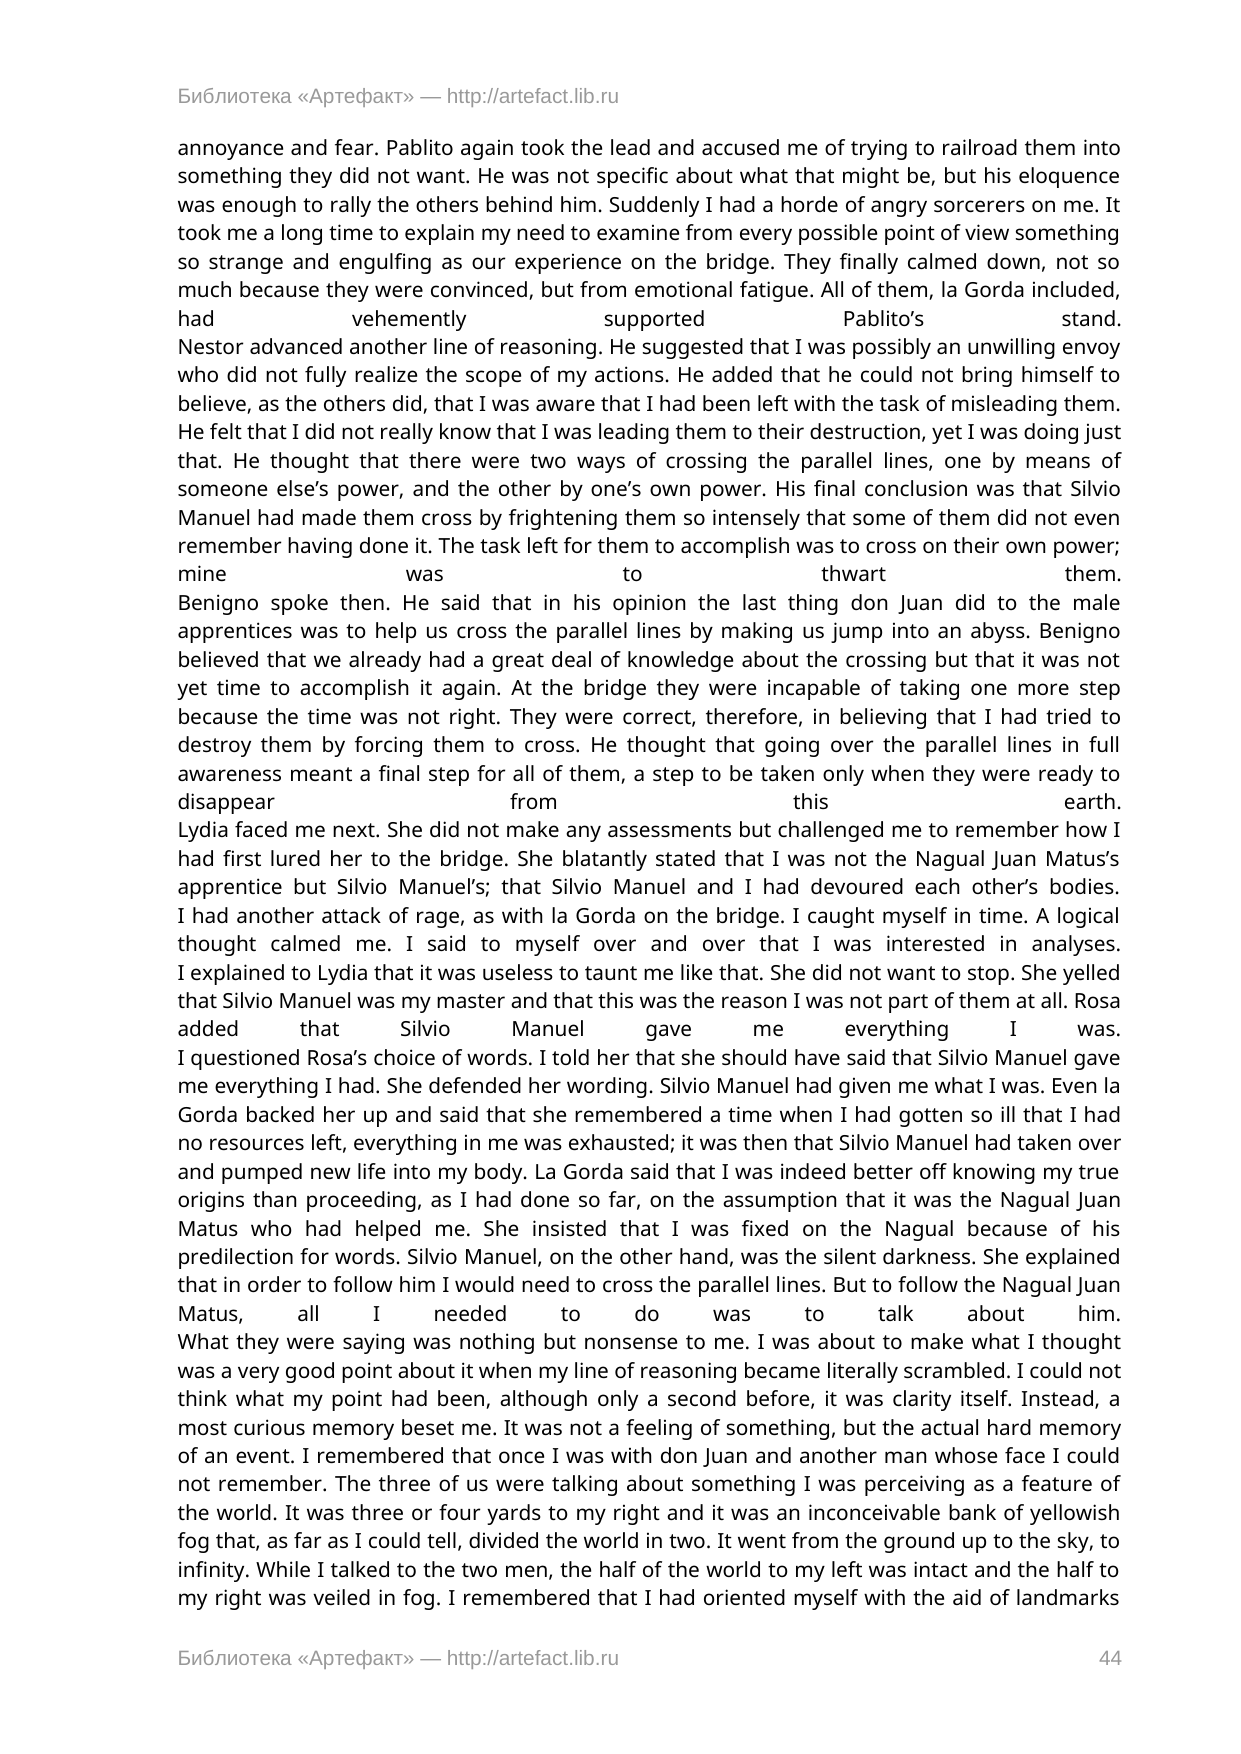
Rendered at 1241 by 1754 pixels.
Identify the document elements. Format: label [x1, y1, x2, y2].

text [177, 133, 1122, 1612]
